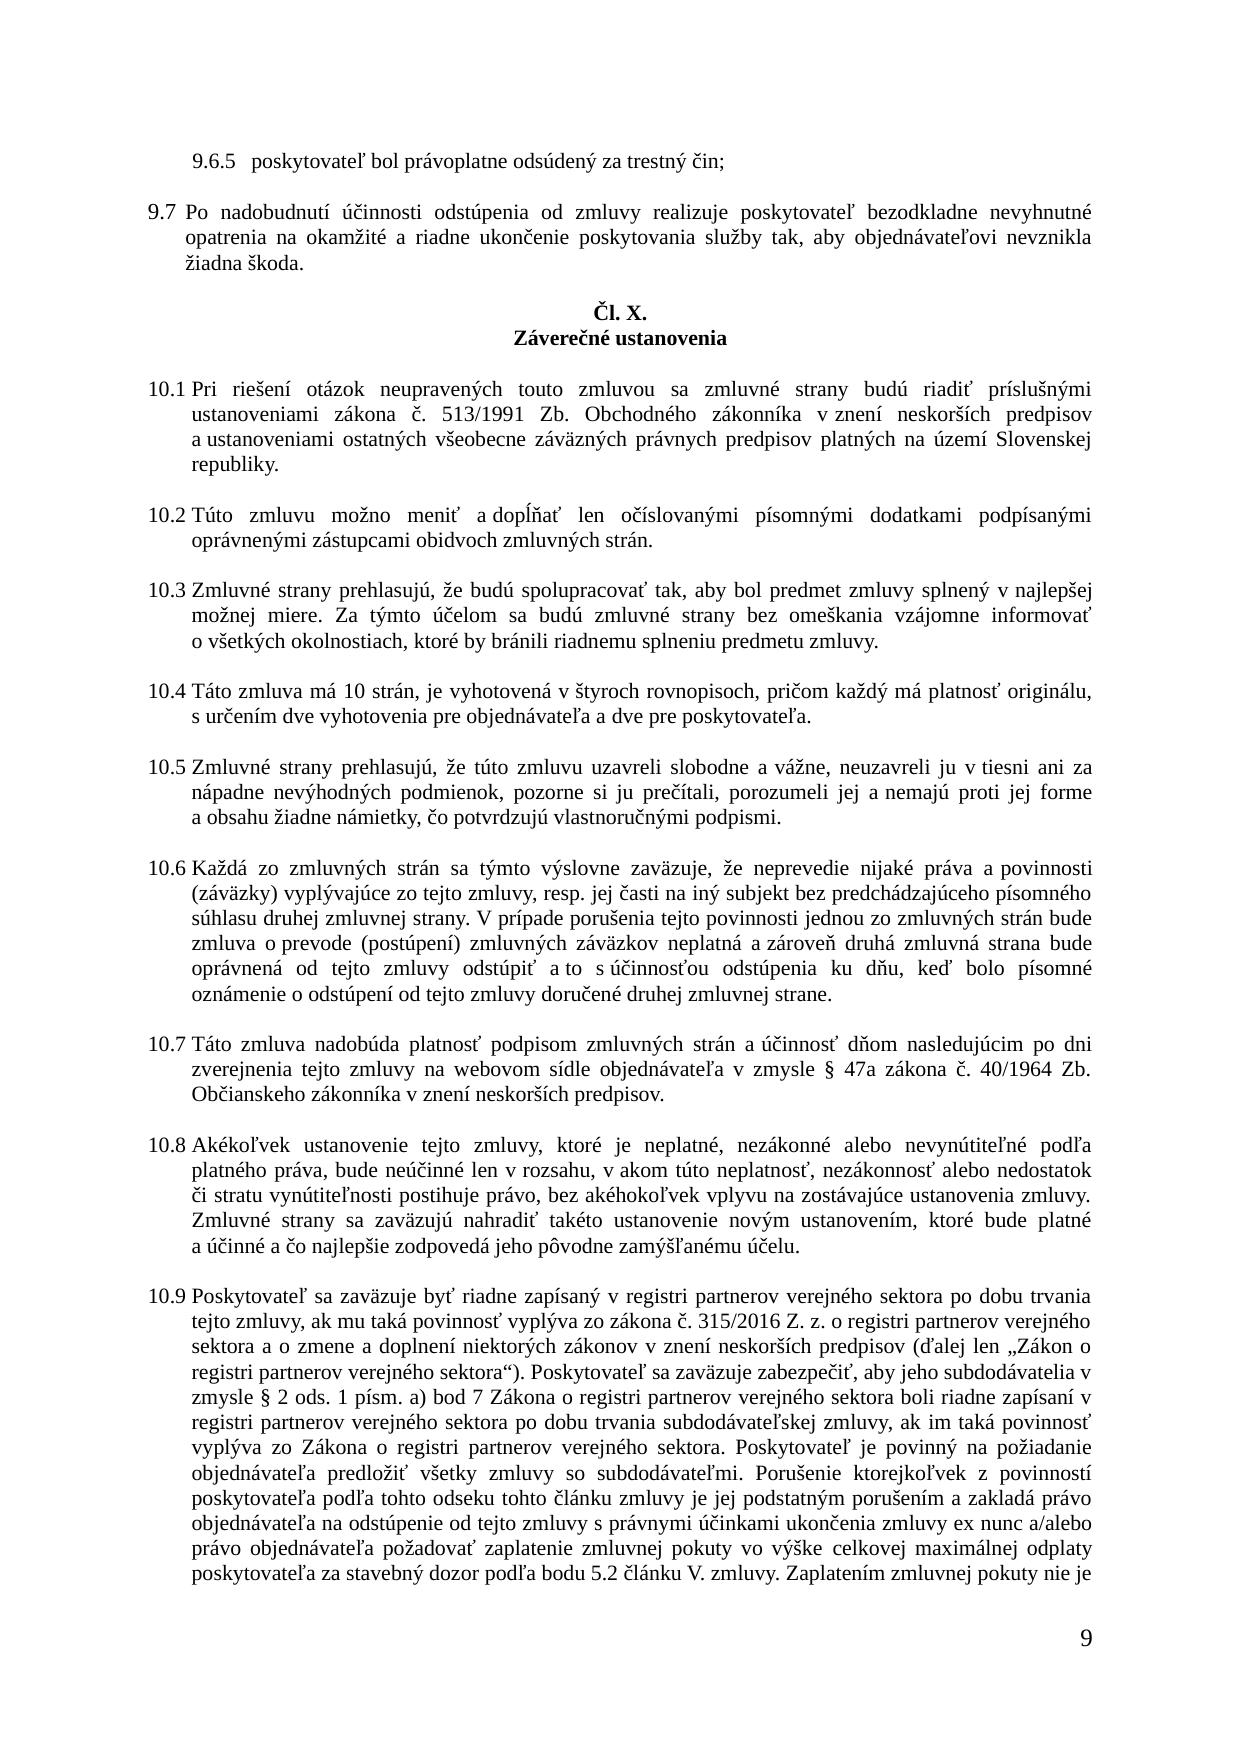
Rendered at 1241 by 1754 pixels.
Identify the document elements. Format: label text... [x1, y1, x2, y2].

list Pri riešení otázok neupravených touto zmluvou sa zmluvné strany budú riadiť príslušnými ustanoveniami zákona č. 513/1991 Zb. Obchodného zákonníka v znení neskorších predpisov a ustanoveniami ostatných všeobecne záväzných právnych predpisov platných na území Slovenskej republiky. [148, 376, 1093, 476]
list Túto zmluvu možno meniť a dopĺňať len očíslovanými písomnými dodatkami podpísanými oprávnenými zástupcami obidvoch zmluvných strán. [148, 502, 1093, 552]
list Táto zmluva nadobúda platnosť podpisom zmluvných strán a účinnosť dňom nasledujúcim po dni zverejnenia tejto zmluvy na webovom sídle objednávateľa v zmysle § 47a zákona č. 40/1964 Zb. Občianskeho zákonníka v znení neskorších predpisov. [148, 1031, 1093, 1107]
list Táto zmluva má 10 strán, je vyhotovená v štyroch rovnopisoch, pričom každý má platnosť originálu, s určením dve vyhotovenia pre objednávateľa a dve pre poskytovateľa. [148, 678, 1093, 728]
list poskytovateľ bol právoplatne odsúdený za trestný čin; [192, 148, 1093, 173]
text Čl. X. [148, 300, 1093, 325]
list Akékoľvek ustanovenie tejto zmluvy, ktoré je neplatné, nezákonné alebo nevynútiteľné podľa platného práva, bude neúčinné len v rozsahu, v akom túto neplatnosť, nezákonnosť alebo nedostatok či stratu vynútiteľnosti postihuje právo, bez akéhokoľvek vplyvu na zostávajúce ustanovenia zmluvy. Zmluvné strany sa zaväzujú nahradiť takéto ustanovenie novým ustanovením, ktoré bude platné a účinné a čo najlepšie zodpovedá jeho pôvodne zamýšľanému účelu. [148, 1132, 1093, 1258]
list Po nadobudnutí účinnosti odstúpenia od zmluvy realizuje poskytovateľ bezodkladne nevyhnutné opatrenia na okamžité a riadne ukončenie poskytovania služby tak, aby objednávateľovi nevznikla žiadna škoda. [148, 198, 1093, 275]
list Zmluvné strany prehlasujú, že túto zmluvu uzavreli slobodne a vážne, neuzavreli ju v tiesni ani za nápadne nevýhodných podmienok, pozorne si ju prečítali, porozumeli jej a nemajú proti jej forme a obsahu žiadne námietky, čo potvrdzujú vlastnoručnými podpismi. [148, 754, 1093, 829]
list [148, 1283, 1093, 1586]
list Každá zo zmluvných strán sa týmto výslovne zaväzuje, že neprevedie nijaké práva a povinnosti (záväzky) vyplývajúce zo tejto zmluvy, resp. jej časti na iný subjekt bez predchádzajúceho písomného súhlasu druhej zmluvnej strany. V prípade porušenia tejto povinnosti jednou zo zmluvných strán bude zmluva o prevode (postúpení) zmluvných záväzkov neplatná a zároveň druhá zmluvná strana bude oprávnená od tejto zmluvy odstúpiť a to s účinnosťou odstúpenia ku dňu, keď bolo písomné oznámenie o odstúpení od tejto zmluvy doručené druhej zmluvnej strane. [148, 854, 1093, 1006]
list Zmluvné strany prehlasujú, že budú spolupracovať tak, aby bol predmet zmluvy splnený v najlepšej možnej miere. Za týmto účelom sa budú zmluvné strany bez omeškania vzájomne informovať o všetkých okolnostiach, ktoré by bránili riadnemu splneniu predmetu zmluvy. [148, 577, 1093, 653]
text Záverečné ustanovenia [148, 325, 1093, 350]
